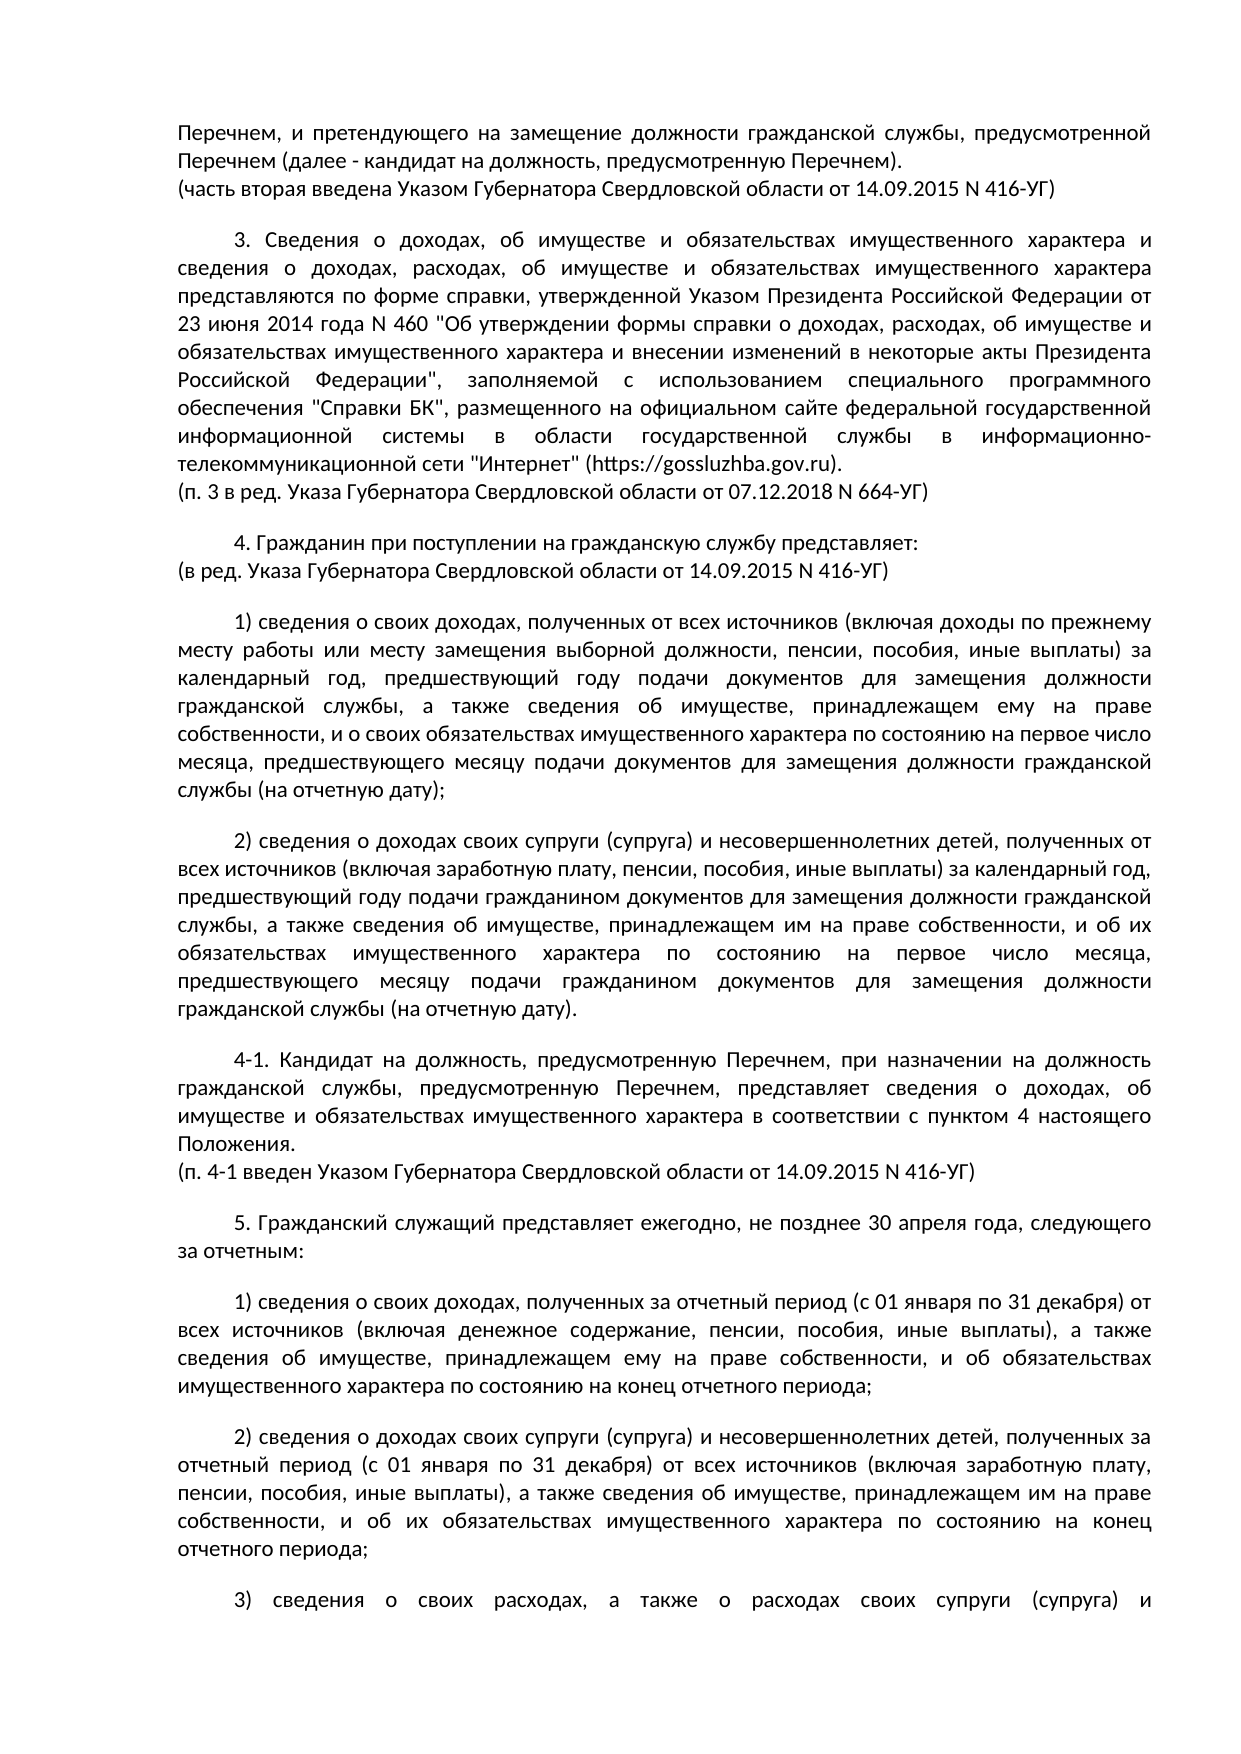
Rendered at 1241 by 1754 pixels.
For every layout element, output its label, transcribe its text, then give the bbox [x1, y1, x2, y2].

text (в ред. Указа Губернатора Свердловской области от 14.09.2015 N 416-УГ) [177, 556, 1152, 584]
text 4. Гражданин при поступлении на гражданскую службу представляет: [177, 528, 1152, 556]
text 5. Гражданский служащий представляет ежегодно, не позднее 30 апреля года, следующего за отчетным: [177, 1208, 1152, 1264]
text 2) сведения о доходах своих супруги (супруга) и несовершеннолетних детей, полученных от всех источников (включая заработную плату, пенсии, пособия, иные выплаты) за календарный год, предшествующий году подачи гражданином документов для замещения должности гражданской службы, а также сведения об имуществе, принадлежащем им на праве собственности, и об их обязательствах имущественного характера по состоянию на первое число месяца, предшествующего месяцу подачи гражданином документов для замещения должности гражданской службы (на отчетную дату). [177, 826, 1152, 1022]
text 1) сведения о своих доходах, полученных от всех источников (включая доходы по прежнему месту работы или месту замещения выборной должности, пенсии, пособия, иные выплаты) за календарный год, предшествующий году подачи документов для замещения должности гражданской службы, а также сведения об имуществе, принадлежащем ему на праве собственности, и о своих обязательствах имущественного характера по состоянию на первое число месяца, предшествующего месяцу подачи документов для замещения должности гражданской службы (на отчетную дату); [177, 607, 1152, 803]
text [177, 118, 1152, 174]
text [177, 1585, 1152, 1613]
text 1) сведения о своих доходах, полученных за отчетный период (с 01 января по 31 декабря) от всех источников (включая денежное содержание, пенсии, пособия, иные выплаты), а также сведения об имуществе, принадлежащем ему на праве собственности, и об обязательствах имущественного характера по состоянию на конец отчетного периода; [177, 1287, 1152, 1399]
text 3. Сведения о доходах, об имуществе и обязательствах имущественного характера и сведения о доходах, расходах, об имуществе и обязательствах имущественного характера представляются по форме справки, утвержденной Указом Президента Российской Федерации от 23 июня 2014 года N 460 "Об утверждении формы справки о доходах, расходах, об имуществе и обязательствах имущественного характера и внесении изменений в некоторые акты Президента Российской Федерации", заполняемой с использованием специального программного обеспечения "Справки БК", размещенного на официальном сайте федеральной государственной информационной системы в области государственной службы в информационно-телекоммуникационной сети "Интернет" (https://gossluzhba.gov.ru). [177, 225, 1152, 477]
text (п. 4-1 введен Указом Губернатора Свердловской области от 14.09.2015 N 416-УГ) [177, 1157, 1152, 1185]
text (часть вторая введена Указом Губернатора Свердловской области от 14.09.2015 N 416-УГ) [177, 174, 1152, 202]
text (п. 3 в ред. Указа Губернатора Свердловской области от 07.12.2018 N 664-УГ) [177, 477, 1152, 505]
text 2) сведения о доходах своих супруги (супруга) и несовершеннолетних детей, полученных за отчетный период (с 01 января по 31 декабря) от всех источников (включая заработную плату, пенсии, пособия, иные выплаты), а также сведения об имуществе, принадлежащем им на праве собственности, и об их обязательствах имущественного характера по состоянию на конец отчетного периода; [177, 1422, 1152, 1562]
text 4-1. Кандидат на должность, предусмотренную Перечнем, при назначении на должность гражданской службы, предусмотренную Перечнем, представляет сведения о доходах, об имуществе и обязательствах имущественного характера в соответствии с пунктом 4 настоящего Положения. [177, 1045, 1152, 1157]
